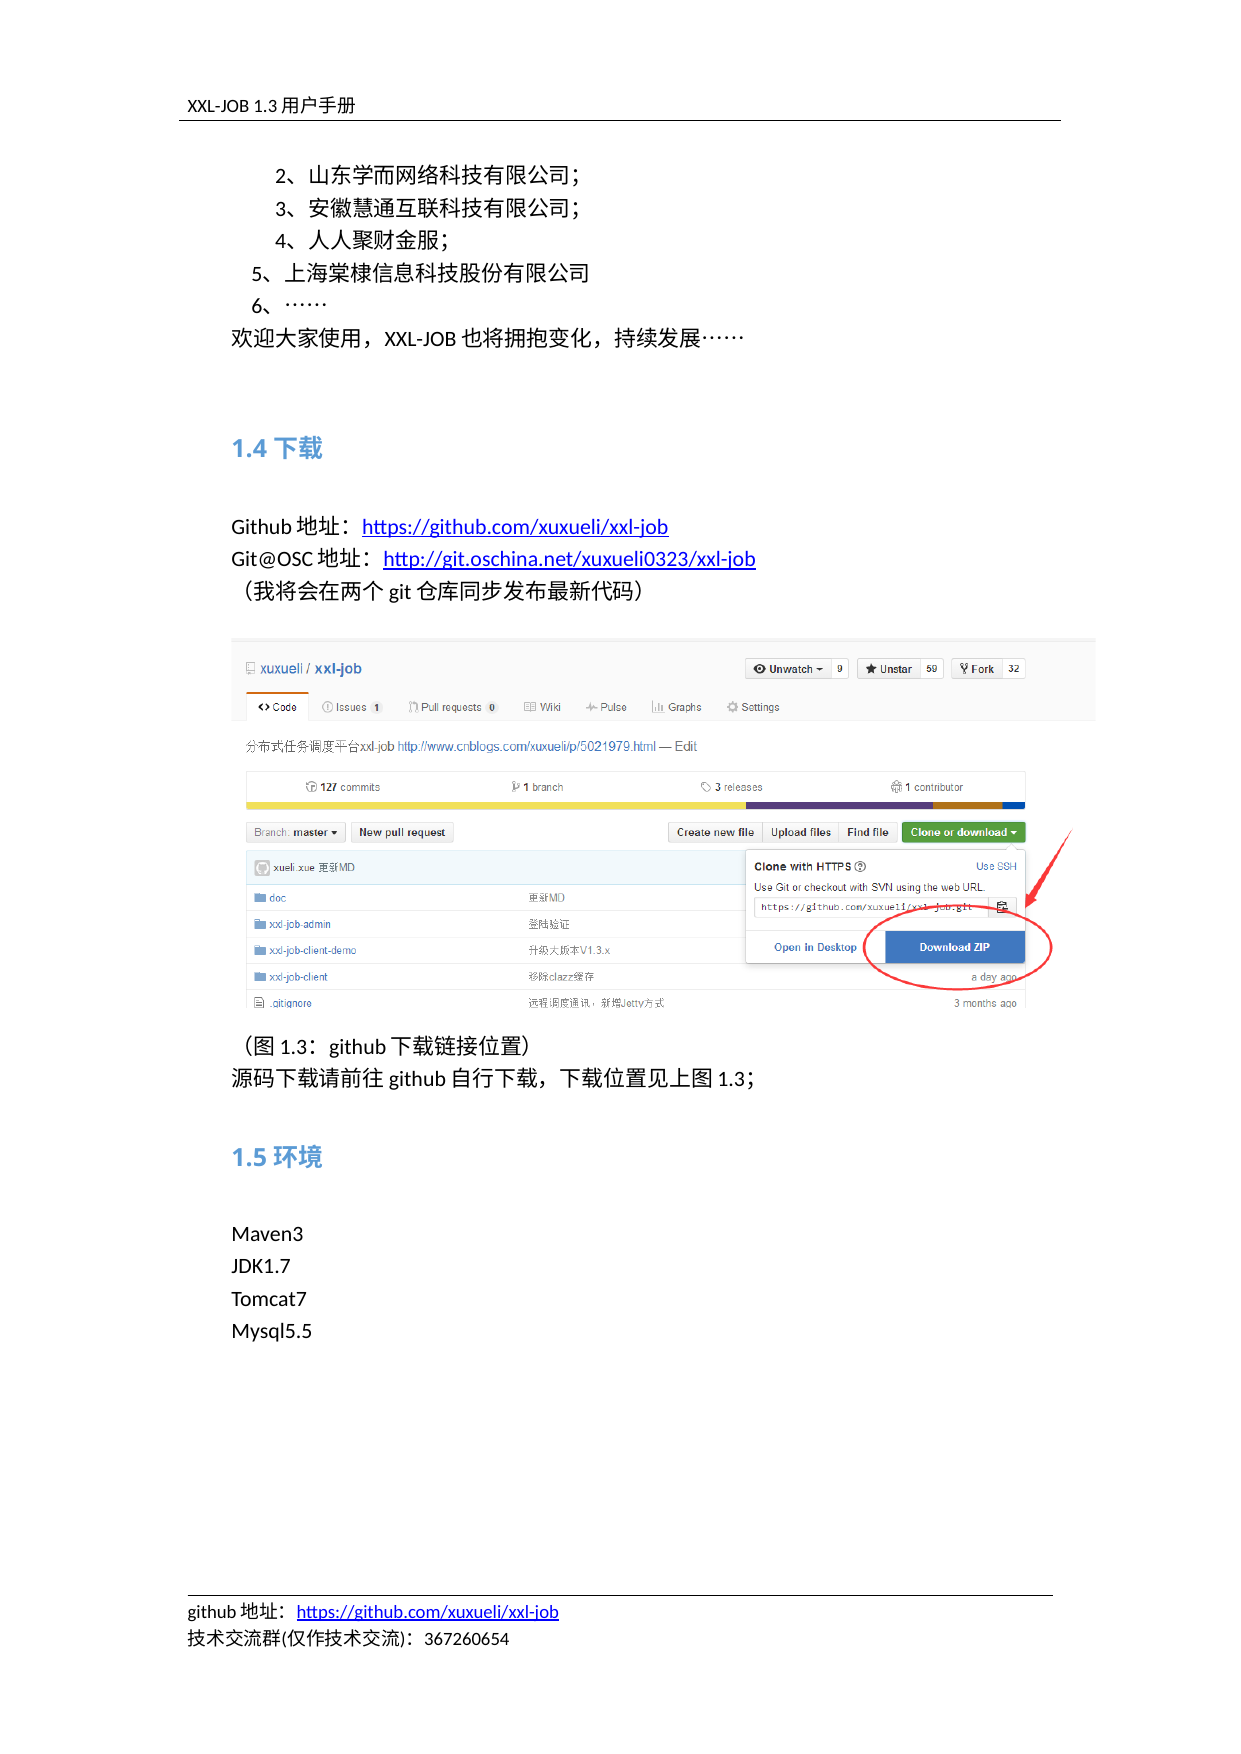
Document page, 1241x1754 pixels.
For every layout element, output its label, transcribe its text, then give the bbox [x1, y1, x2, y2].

subtitle 1.5 环境 [187, 1123, 1053, 1188]
text Tomcat7 [187, 1282, 1053, 1314]
text 6、…… [187, 288, 1053, 320]
text 5、上海棠棣信息科技股份有限公司 [187, 255, 1053, 288]
text JDK1.7 [187, 1249, 1053, 1282]
text （我将会在两个git仓库同步发布最新代码） [187, 573, 1053, 606]
text （图1.3：github下载链接位置） [187, 1028, 1053, 1061]
text Maven3 [187, 1217, 1053, 1249]
text Git@OSC地址：http://git.oschina.net/xuxueli0323/xxl-job [187, 541, 1053, 573]
subtitle 1.4 下载 [187, 414, 1053, 479]
text 源码下载请前往github自行下载，下载位置见上图1.3； [187, 1061, 1053, 1093]
text Mysql5.5 [187, 1314, 1053, 1347]
text 4、人人聚财金服； [187, 223, 1053, 255]
picture [231, 638, 1096, 1008]
text Github地址：https://github.com/xuxueli/xxl-job [187, 508, 1053, 541]
text 3、安徽慧通互联科技有限公司； [187, 190, 1053, 223]
text 欢迎大家使用，XXL-JOB也将拥抱变化，持续发展…… [187, 320, 1053, 353]
text 2、山东学而网络科技有限公司； [231, 158, 1053, 190]
